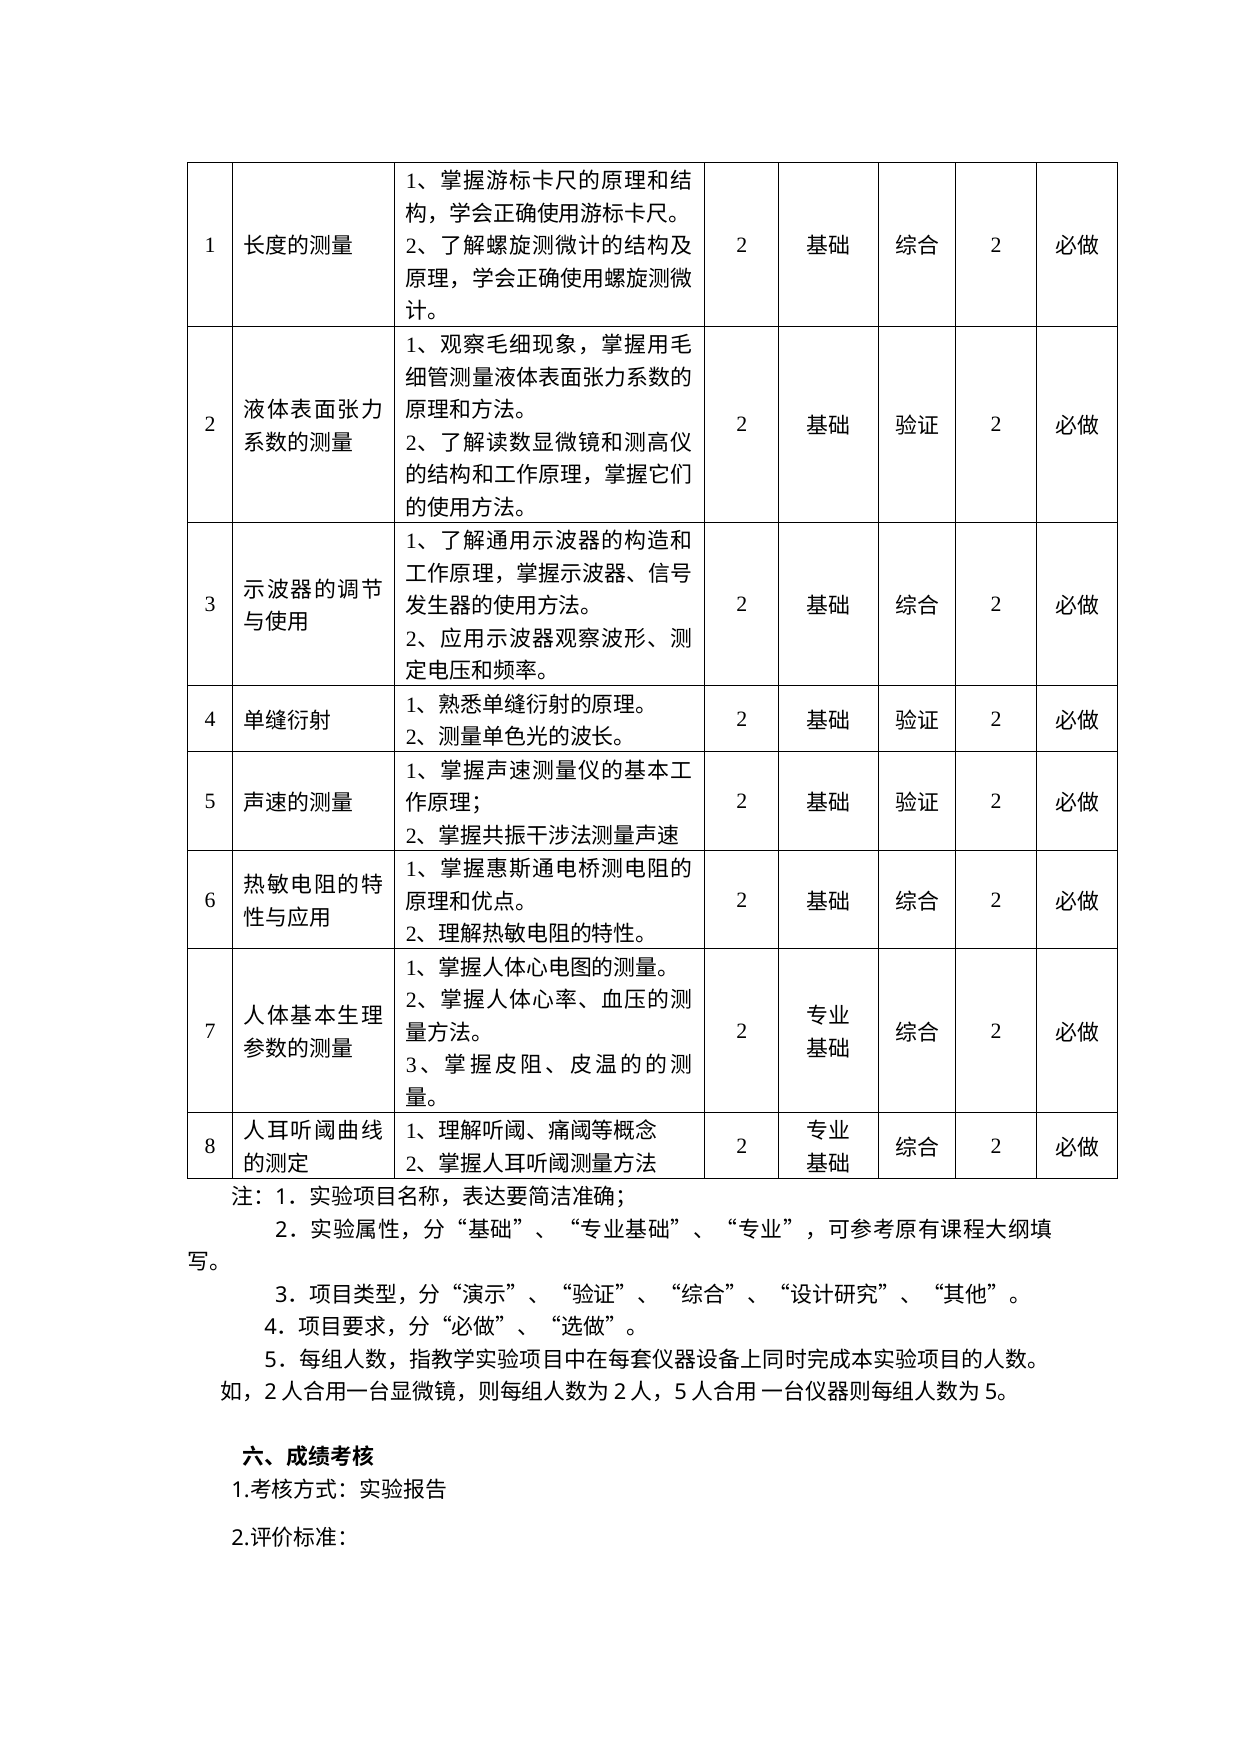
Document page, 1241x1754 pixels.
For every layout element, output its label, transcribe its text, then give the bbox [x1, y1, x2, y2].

table_cell 必做 [1037, 523, 1117, 685]
text 1.考核方式：实验报告 [187, 1471, 1053, 1504]
table_cell 综合 [879, 851, 955, 948]
table_cell 2 [188, 327, 232, 522]
table_cell 综合 [879, 523, 955, 685]
text 4．项目要求，分“必做”、“选做”。 [187, 1309, 1053, 1341]
table_cell 7 [188, 949, 232, 1112]
table_cell 2 [705, 851, 778, 948]
table_cell 单缝衍射 [233, 686, 394, 751]
table_cell 1、理解听阈、痛阈等概念 2、掌握人耳听阈测量方法 [395, 1113, 704, 1178]
table_cell 2 [956, 752, 1036, 850]
table_cell 8 [188, 1113, 232, 1178]
table_cell 验证 [879, 686, 955, 751]
table_cell 1、掌握人体心电图的测量。 2、掌握人体心率、血压的测量方法。 3、掌握皮阻、皮温的的测量。 [395, 949, 704, 1112]
table_cell 长度的测量 [233, 163, 394, 326]
table_cell 综合 [879, 163, 955, 326]
table_cell 综合 [879, 949, 955, 1112]
table_cell 人耳听阈曲线的测定 [233, 1113, 394, 1178]
table_cell 6 [188, 851, 232, 948]
table_cell 2 [956, 686, 1036, 751]
table_cell 示波器的调节与使用 [233, 523, 394, 685]
table_cell 2 [956, 851, 1036, 948]
text 注：1．实验项目名称，表达要简洁准确； [187, 1179, 1053, 1211]
table_cell 1、了解通用示波器的构造和工作原理，掌握示波器、信号发生器的使用方法。 2、应用示波器观察波形、测定电压和频率。 [395, 523, 704, 685]
table_cell 基础 [779, 523, 878, 685]
table_cell 2 [705, 1113, 778, 1178]
table_cell 1、观察毛细现象，掌握用毛细管测量液体表面张力系数的原理和方法。 2、了解读数显微镜和测高仪的结构和工作原理，掌握它们的使用方法。 [395, 327, 704, 522]
table_cell 验证 [879, 752, 955, 850]
table_cell 基础 [779, 851, 878, 948]
table_cell 基础 [779, 163, 878, 326]
table_cell 必做 [1037, 1113, 1117, 1178]
table_cell 声速的测量 [233, 752, 394, 850]
table_cell 1、掌握声速测量仪的基本工作原理； 2、掌握共振干涉法测量声速 [395, 752, 704, 850]
table_cell 基础 [779, 752, 878, 850]
table_cell 必做 [1037, 327, 1117, 522]
table_cell 基础 [779, 327, 878, 522]
table_cell 2 [956, 327, 1036, 522]
table_cell 2 [705, 163, 778, 326]
table_cell 2 [956, 949, 1036, 1112]
table_cell 1 [188, 163, 232, 326]
text 3．项目类型，分“演示”、“验证”、“综合”、“设计研究”、“其他”。 [187, 1276, 1053, 1309]
text 六、成绩考核 [187, 1439, 1053, 1471]
table_cell 专业 基础 [779, 1113, 878, 1178]
table_cell 5 [188, 752, 232, 850]
table_cell 人体基本生理参数的测量 [233, 949, 394, 1112]
text 2．实验属性，分“基础”、“专业基础”、“专业”，可参考原有课程大纲填写。 [187, 1211, 1053, 1276]
table_cell 基础 [779, 686, 878, 751]
table_cell 验证 [879, 327, 955, 522]
table_cell 2 [705, 327, 778, 522]
table_cell 1、掌握游标卡尺的原理和结构，学会正确使用游标卡尺。 2、了解螺旋测微计的结构及原理，学会正确使用螺旋测微计。 [395, 163, 704, 326]
table_cell 2 [956, 1113, 1036, 1178]
table_cell 必做 [1037, 686, 1117, 751]
table_cell 液体表面张力系数的测量 [233, 327, 394, 522]
text 5．每组人数，指教学实验项目中在每套仪器设备上同时完成本实验项目的人数。如，2人合用一台显微镜，则每组人数为2人，5人合用 一台仪器则每组人数为5。 [220, 1341, 1053, 1406]
table_cell 2 [705, 752, 778, 850]
table_cell 2 [956, 163, 1036, 326]
table_cell 综合 [879, 1113, 955, 1178]
table_cell 必做 [1037, 752, 1117, 850]
table_cell 必做 [1037, 949, 1117, 1112]
table_cell 热敏电阻的特性与应用 [233, 851, 394, 948]
table_cell 2 [705, 949, 778, 1112]
table_cell 专业 基础 [779, 949, 878, 1112]
table_cell 1、熟悉单缝衍射的原理。 2、测量单色光的波长。 [395, 686, 704, 751]
table_cell 2 [705, 686, 778, 751]
table_cell 必做 [1037, 163, 1117, 326]
table_cell 3 [188, 523, 232, 685]
text 2.评价标准： [187, 1520, 1053, 1552]
table_cell 2 [956, 523, 1036, 685]
table_cell 2 [705, 523, 778, 685]
table_cell 1、掌握惠斯通电桥测电阻的原理和优点。 2、理解热敏电阻的特性。 [395, 851, 704, 948]
table_cell 必做 [1037, 851, 1117, 948]
table_cell 4 [188, 686, 232, 751]
